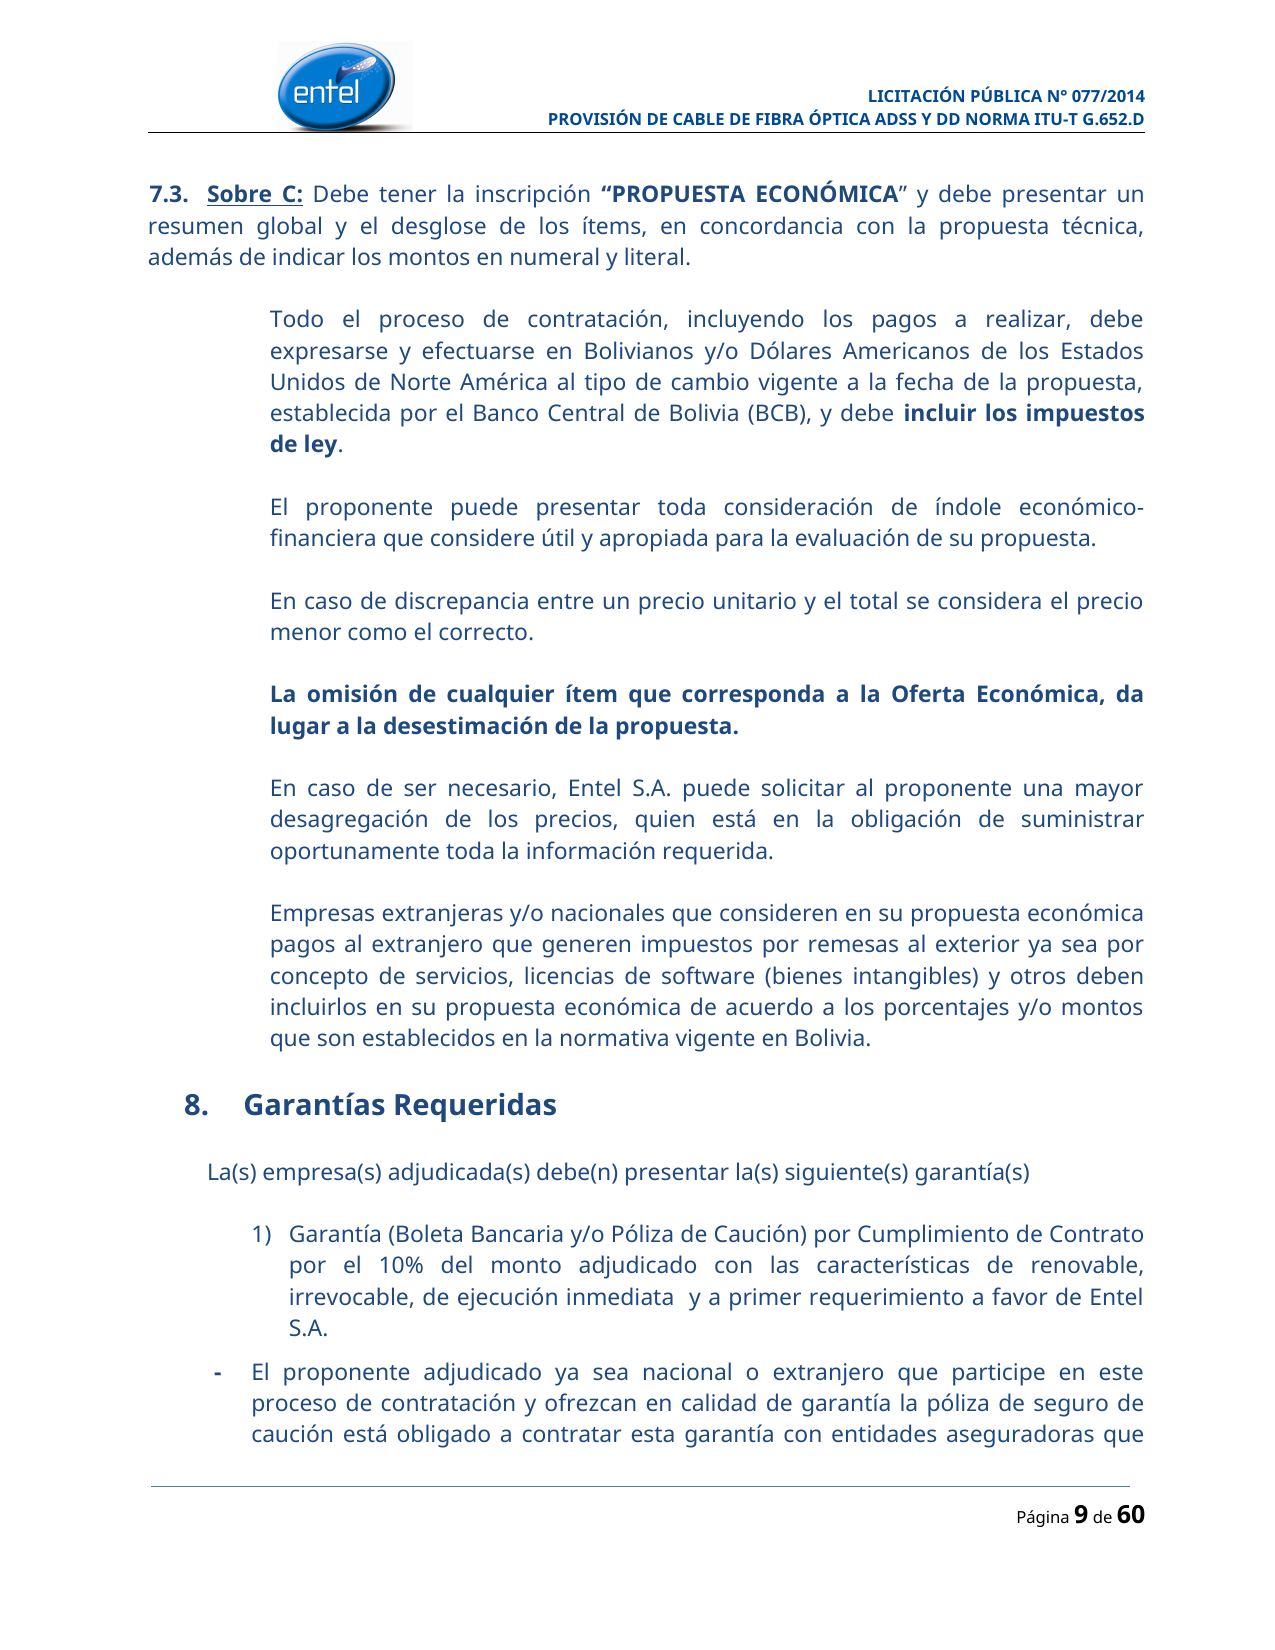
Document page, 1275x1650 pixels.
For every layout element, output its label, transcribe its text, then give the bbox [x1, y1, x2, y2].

text El proponente puede presentar toda consideración de índole económico-financiera que considere útil y apropiada para la evaluación de su propuesta. [269, 491, 1145, 553]
text La omisión de cualquier ítem que corresponda a la Oferta Económica, da lugar a la desestimación de la propuesta. [269, 678, 1145, 741]
picture [277, 41, 413, 132]
list Sobre C: Debe tener la inscripción “PROPUESTA ECONÓMICA” y debe presentar un resumen global y el desglose de los ítems, en concordancia con la propuesta técnica, además de indicar los montos en numeral y literal. [148, 178, 1145, 272]
text En caso de discrepancia entre un precio unitario y el total se considera el precio menor como el correcto. [269, 585, 1145, 647]
text Todo el proceso de contratación, incluyendo los pagos a realizar, debe expresarse y efectuarse en Bolivianos y/o Dólares Americanos de los Estados Unidos de Norte América al tipo de cambio vigente a la fecha de la propuesta, establecida por el Banco Central de Bolivia (BCB), y debe incluir los impuestos de ley. [269, 303, 1145, 460]
text Empresas extranjeras y/o nacionales que consideren en su propuesta económica pagos al extranjero que generen impuestos por remesas al exterior ya sea por concepto de servicios, licencias de software (bienes intangibles) y otros deben incluirlos en su propuesta económica de acuerdo a los porcentajes y/o montos que son establecidos en la normativa vigente en Bolivia. [269, 897, 1145, 1053]
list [214, 1356, 1145, 1449]
text En caso de ser necesario, Entel S.A. puede solicitar al proponente una mayor desagregación de los precios, quien está en la obligación de suministrar oportunamente toda la información requerida. [269, 772, 1145, 866]
list Garantías Requeridas [184, 1085, 1145, 1124]
text La(s) empresa(s) adjudicada(s) debe(n) presentar la(s) siguiente(s) garantía(s) [207, 1156, 1145, 1187]
list Garantía (Boleta Bancaria y/o Póliza de Caución) por Cumplimiento de Contrato por el 10% del monto adjudicado con las características de renovable, irrevocable, de ejecución inmediata y a primer requerimiento a favor de Entel S.A. [251, 1218, 1145, 1343]
